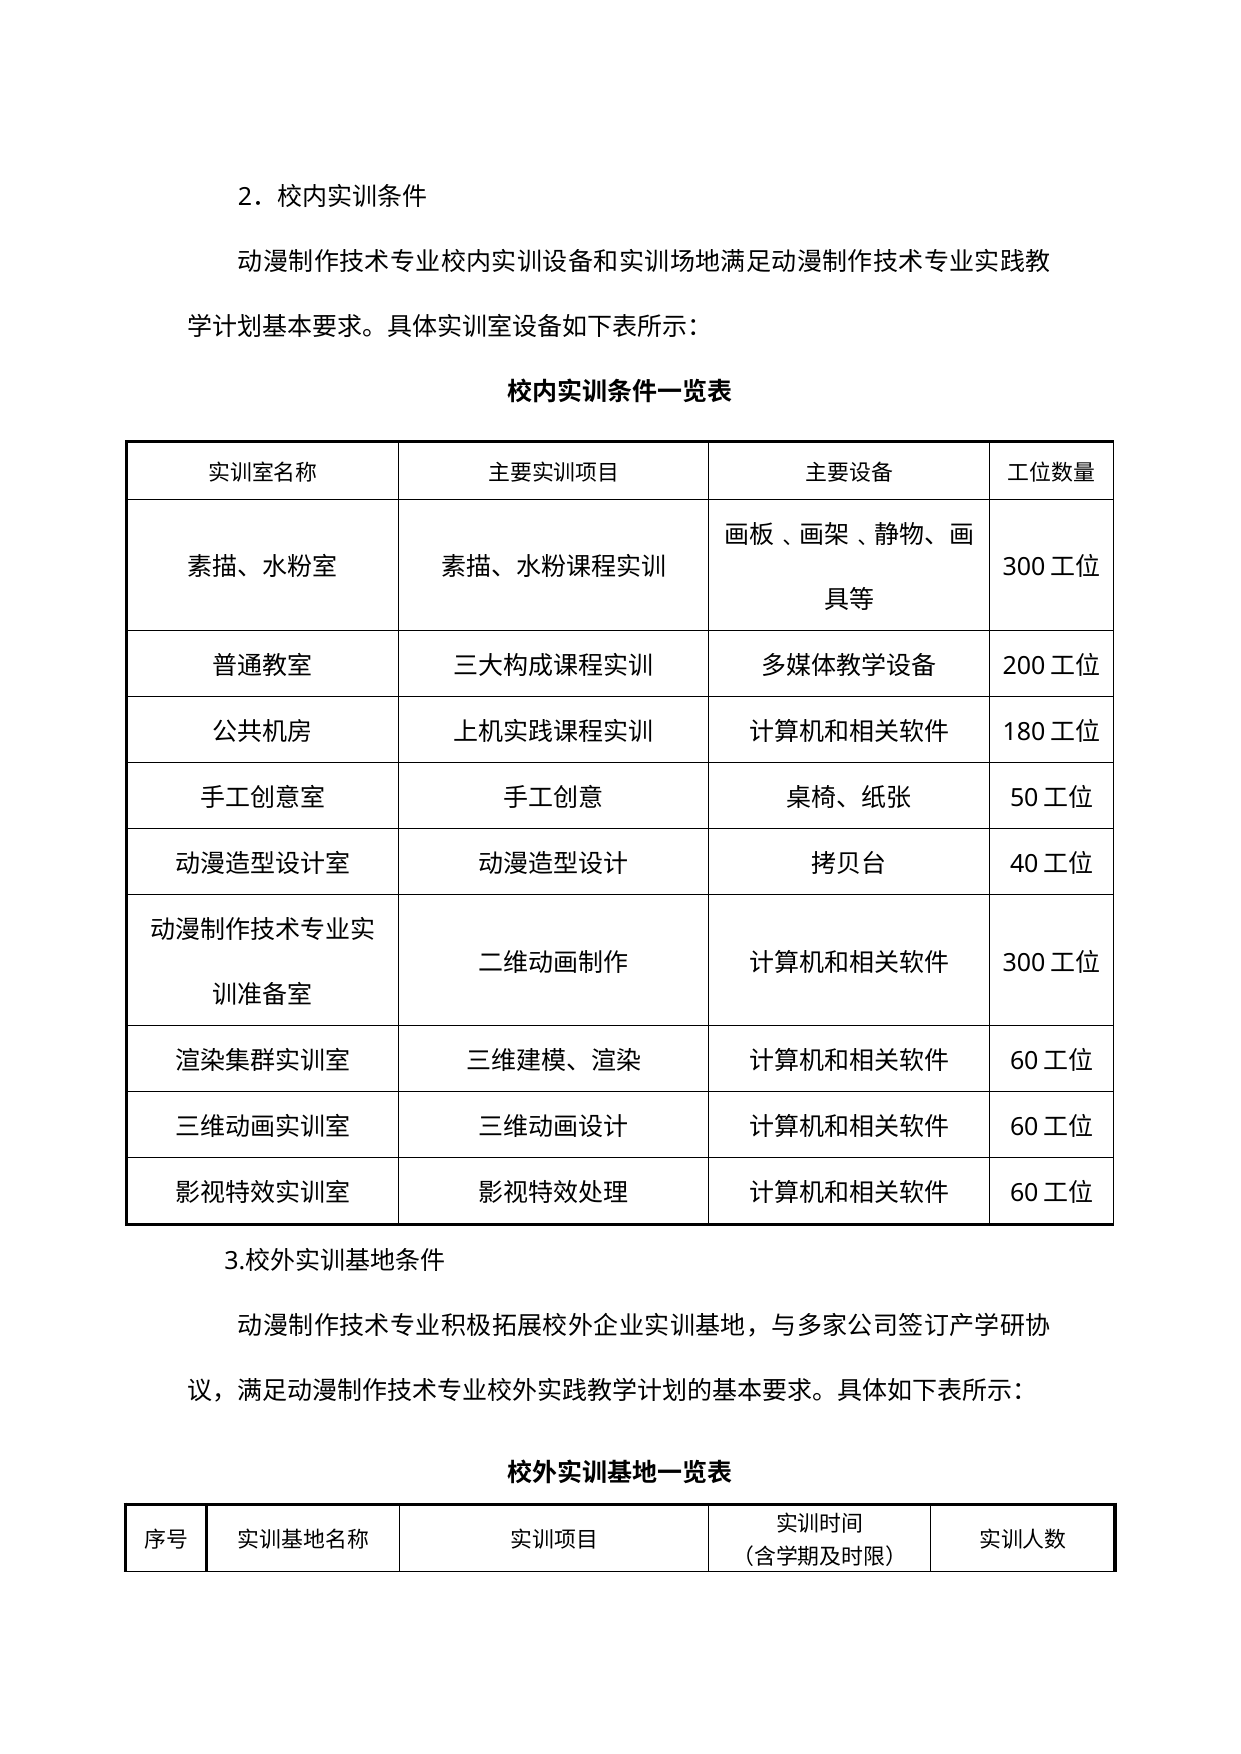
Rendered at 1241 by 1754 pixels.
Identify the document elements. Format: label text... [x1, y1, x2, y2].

table_cell 普通教室 [128, 631, 398, 696]
table_cell 影视特效实训室 [128, 1158, 398, 1223]
table_header 主要设备 [709, 443, 989, 499]
text 校内实训条件一览表 [187, 357, 1053, 422]
table_cell 公共机房 [128, 697, 398, 762]
table_cell 动漫造型设计室 [128, 829, 398, 894]
table_cell 计算机和相关软件 [709, 1092, 989, 1157]
text 校外实训基地一览表 [187, 1438, 1053, 1503]
table_cell 画板﹑画架﹑静物、画具等 [709, 500, 989, 630]
table_cell 60工位 [990, 1026, 1113, 1091]
text 2．校内实训条件 [187, 162, 1053, 227]
table_cell 300工位 [990, 500, 1113, 630]
table_cell 计算机和相关软件 [709, 697, 989, 762]
table_cell 素描、水粉室 [128, 500, 398, 630]
table_cell 多媒体教学设备 [709, 631, 989, 696]
table_header 实训室名称 [128, 443, 398, 499]
table_header 主要实训项目 [399, 443, 708, 499]
table_cell 50工位 [990, 763, 1113, 828]
table_cell 40工位 [990, 829, 1113, 894]
table_cell 计算机和相关软件 [709, 895, 989, 1025]
table_cell 拷贝台 [709, 829, 989, 894]
table_cell 三维动画实训室 [128, 1092, 398, 1157]
table_cell 动漫造型设计 [399, 829, 708, 894]
table_cell 180工位 [990, 697, 1113, 762]
table_cell 60工位 [990, 1158, 1113, 1223]
table_cell 动漫制作技术专业实训准备室 [128, 895, 398, 1025]
table_header 实训项目 [400, 1506, 708, 1571]
table_cell 三维动画设计 [399, 1092, 708, 1157]
text 3.校外实训基地条件 [187, 1226, 1053, 1291]
table_cell 三维建模、渲染 [399, 1026, 708, 1091]
text 动漫制作技术专业校内实训设备和实训场地满足动漫制作技术专业实践教学计划基本要求。具体实训室设备如下表所示： [187, 227, 1053, 357]
table_cell 300工位 [990, 895, 1113, 1025]
text 动漫制作技术专业积极拓展校外企业实训基地，与多家公司签订产学研协议，满足动漫制作技术专业校外实践教学计划的基本要求。具体如下表所示： [187, 1291, 1053, 1421]
table_cell 三大构成课程实训 [399, 631, 708, 696]
table_cell 计算机和相关软件 [709, 1158, 989, 1223]
table_cell 影视特效处理 [399, 1158, 708, 1223]
table_header 实训基地名称 [208, 1506, 399, 1571]
table_header 实训时间 （含学期及时限） [709, 1506, 930, 1571]
table_cell 60工位 [990, 1092, 1113, 1157]
table_cell 上机实践课程实训 [399, 697, 708, 762]
table_cell 桌椅、纸张 [709, 763, 989, 828]
table_cell 渲染集群实训室 [128, 1026, 398, 1091]
table_cell 手工创意室 [128, 763, 398, 828]
table_cell 二维动画制作 [399, 895, 708, 1025]
table_header 序号 [127, 1506, 205, 1571]
table_header 实训人数 [931, 1506, 1113, 1571]
table_cell 计算机和相关软件 [709, 1026, 989, 1091]
table_cell 素描、水粉课程实训 [399, 500, 708, 630]
table_header 工位数量 [990, 443, 1113, 499]
table_cell 200工位 [990, 631, 1113, 696]
table_cell 手工创意 [399, 763, 708, 828]
